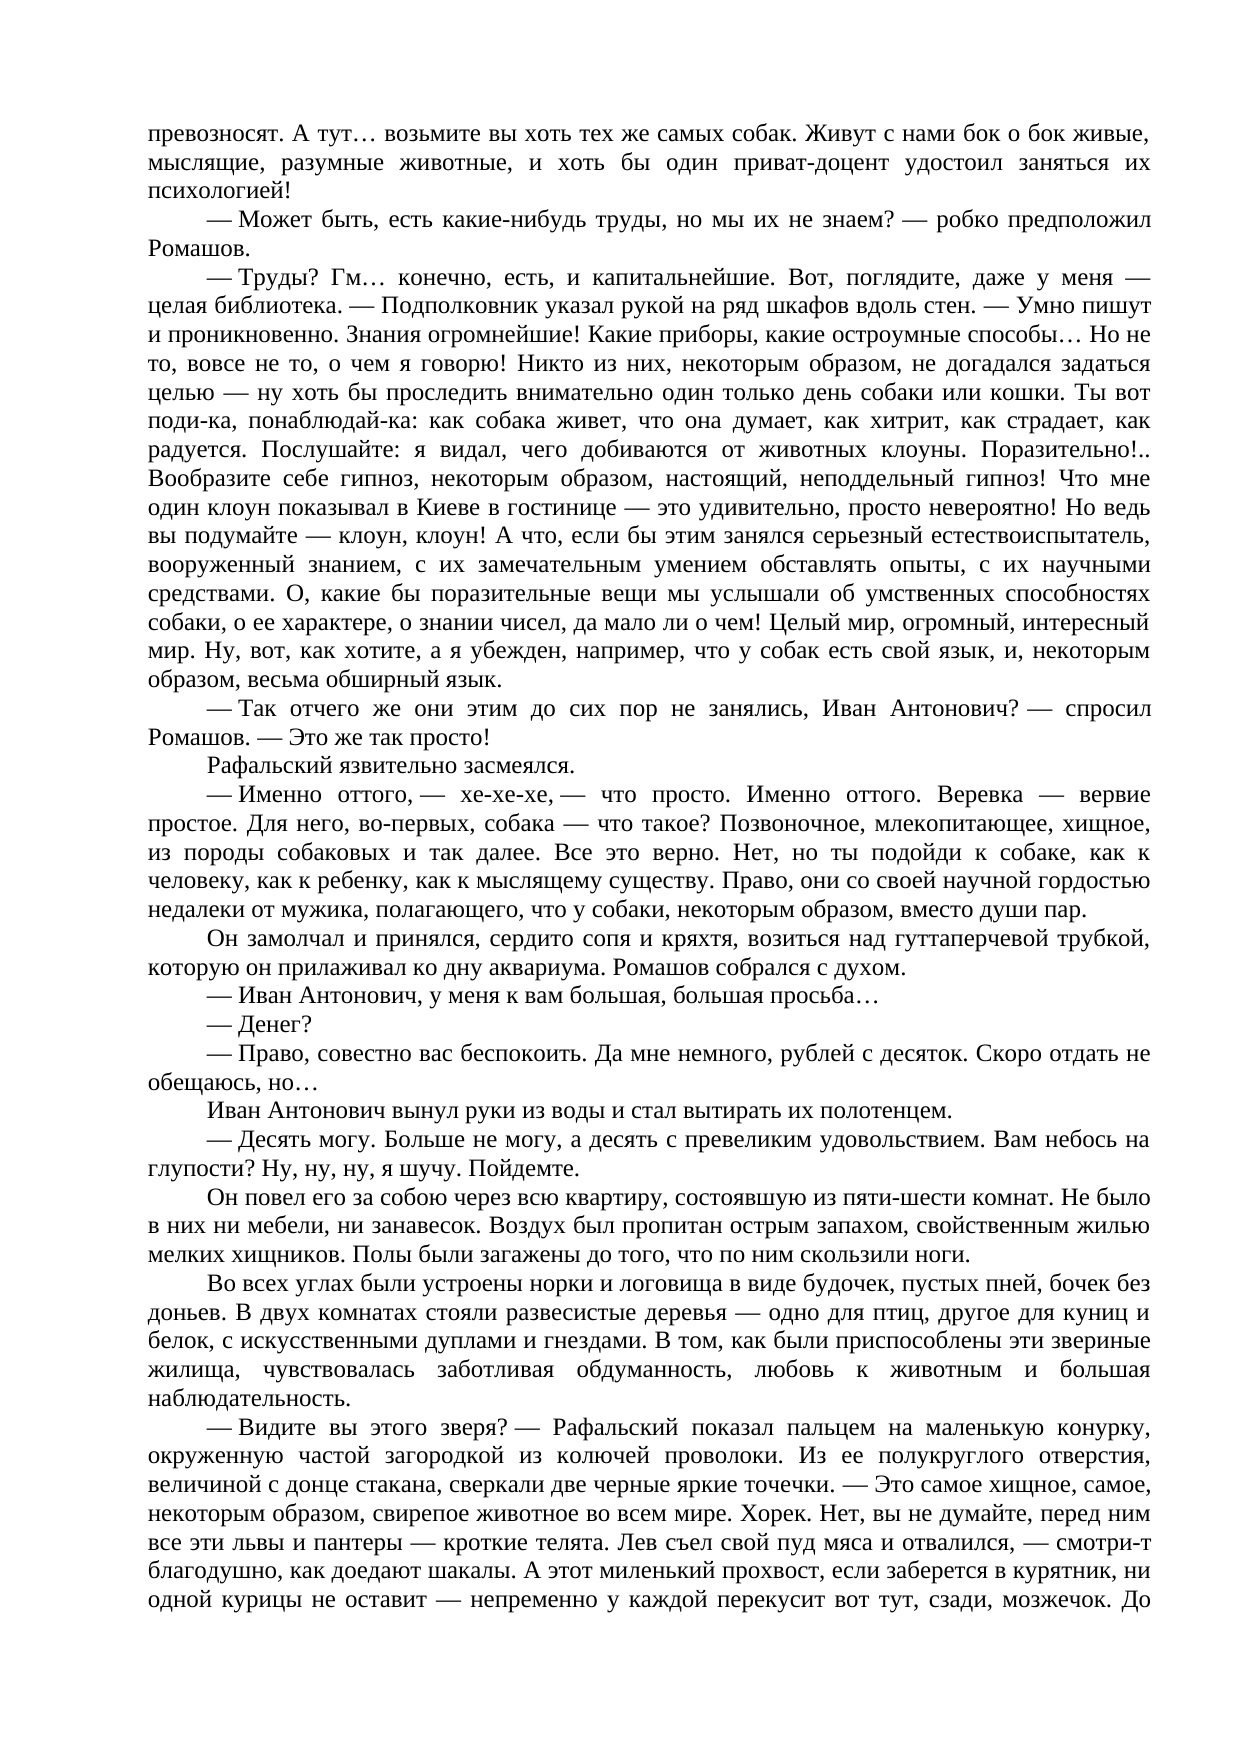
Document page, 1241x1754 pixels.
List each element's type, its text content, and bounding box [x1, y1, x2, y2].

text — Иван Антонович, у меня к вам большая, большая просьба… [148, 981, 1152, 1009]
text — Десять могу. Больше не могу, а десять с превеликим удовольствием. Вам небось на глупости? Ну, ну, ну, я шучу. Пойдемте. [148, 1124, 1152, 1182]
text Он повел его за собою через всю квартиру, состоявшую из пяти-шести комнат. Не было в них ни мебели, ни занавесок. Воздух был пропитан острым запахом, свойственным жилью мелких хищников. Полы были загажены до того, что по ним скользили ноги. [148, 1182, 1152, 1268]
text — Труды? Гм… конечно, есть, и капитальнейшие. Вот, поглядите, даже у меня — целая библиотека. — Подполковник указал рукой на ряд шкафов вдоль стен. — Умно пишут и проникновенно. Знания огромнейшие! Какие приборы, какие остроумные способы… Но не то, вовсе не то, о чем я говорю! Никто из них, некоторым образом, не догадался задаться целью — ну хоть бы проследить внимательно один только день собаки или кошки. Ты вот поди-ка, понаблюдай-ка: как собака живет, что она думает, как хитрит, как страдает, как радуется. Послушайте: я видал, чего добиваются от животных клоуны. Поразительно!.. Вообразите себе гипноз, некоторым образом, настоящий, неподдельный гипноз! Что мне один клоун показывал в Киеве в гостинице — это удивительно, просто невероятно! Но ведь вы подумайте — клоун, клоун! А что, если бы этим занялся серьезный естествоиспытатель, вооруженный знанием, с их замечательным умением обставлять опыты, с их научными средствами. О, какие бы поразительные вещи мы услышали об умственных способностях собаки, о ее характере, о знании чисел, да мало ли о чем! Целый мир, огромный, интересный мир. Ну, вот, как хотите, а я убежден, например, что у собак есть свой язык, и, некоторым образом, весьма обширный язык. [148, 262, 1152, 693]
text Рафальский язвительно засмеялся. [148, 751, 1152, 779]
text — Именно оттого, — хе-хе-хе, — что просто. Именно оттого. Веревка — вервие простое. Для него, во-первых, собака — что такое? Позвоночное, млекопитающее, хищное, из породы собаковых и так далее. Все это верно. Нет, но ты подойди к собаке, как к человеку, как к ребенку, как к мыслящему существу. Право, они со своей научной гордостью недалеки от мужика, полагающего, что у собаки, некоторым образом, вместо души пар. [148, 779, 1152, 923]
text Во всех углах были устроены норки и логовища в виде будочек, пустых пней, бочек без доньев. В двух комнатах стояли развесистые деревья — одно для птиц, другое для куниц и белок, с искусственными дуплами и гнездами. В том, как были приспособлены эти звериные жилища, чувствовалась заботливая обдуманность, любовь к животным и большая наблюдательность. [148, 1268, 1152, 1412]
text — Денег? [148, 1009, 1152, 1038]
text Иван Антонович вынул руки из воды и стал вытирать их полотенцем. [148, 1096, 1152, 1124]
text Он замолчал и принялся, сердито сопя и кряхтя, возиться над гуттаперчевой трубкой, которую он прилаживал ко дну аквариума. Ромашов собрался с духом. [148, 923, 1152, 981]
text — Так отчего же они этим до сих пор не занялись, Иван Антонович? — спросил Ромашов. — Это же так просто! [148, 693, 1152, 751]
text — Может быть, есть какие-нибудь труды, но мы их не знаем? — робко предположил Ромашов. [148, 204, 1152, 262]
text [148, 118, 1152, 204]
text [148, 1412, 1152, 1613]
text — Право, совестно вас беспокоить. Да мне немного, рублей с десяток. Скоро отдать не обещаюсь, но… [148, 1038, 1152, 1096]
